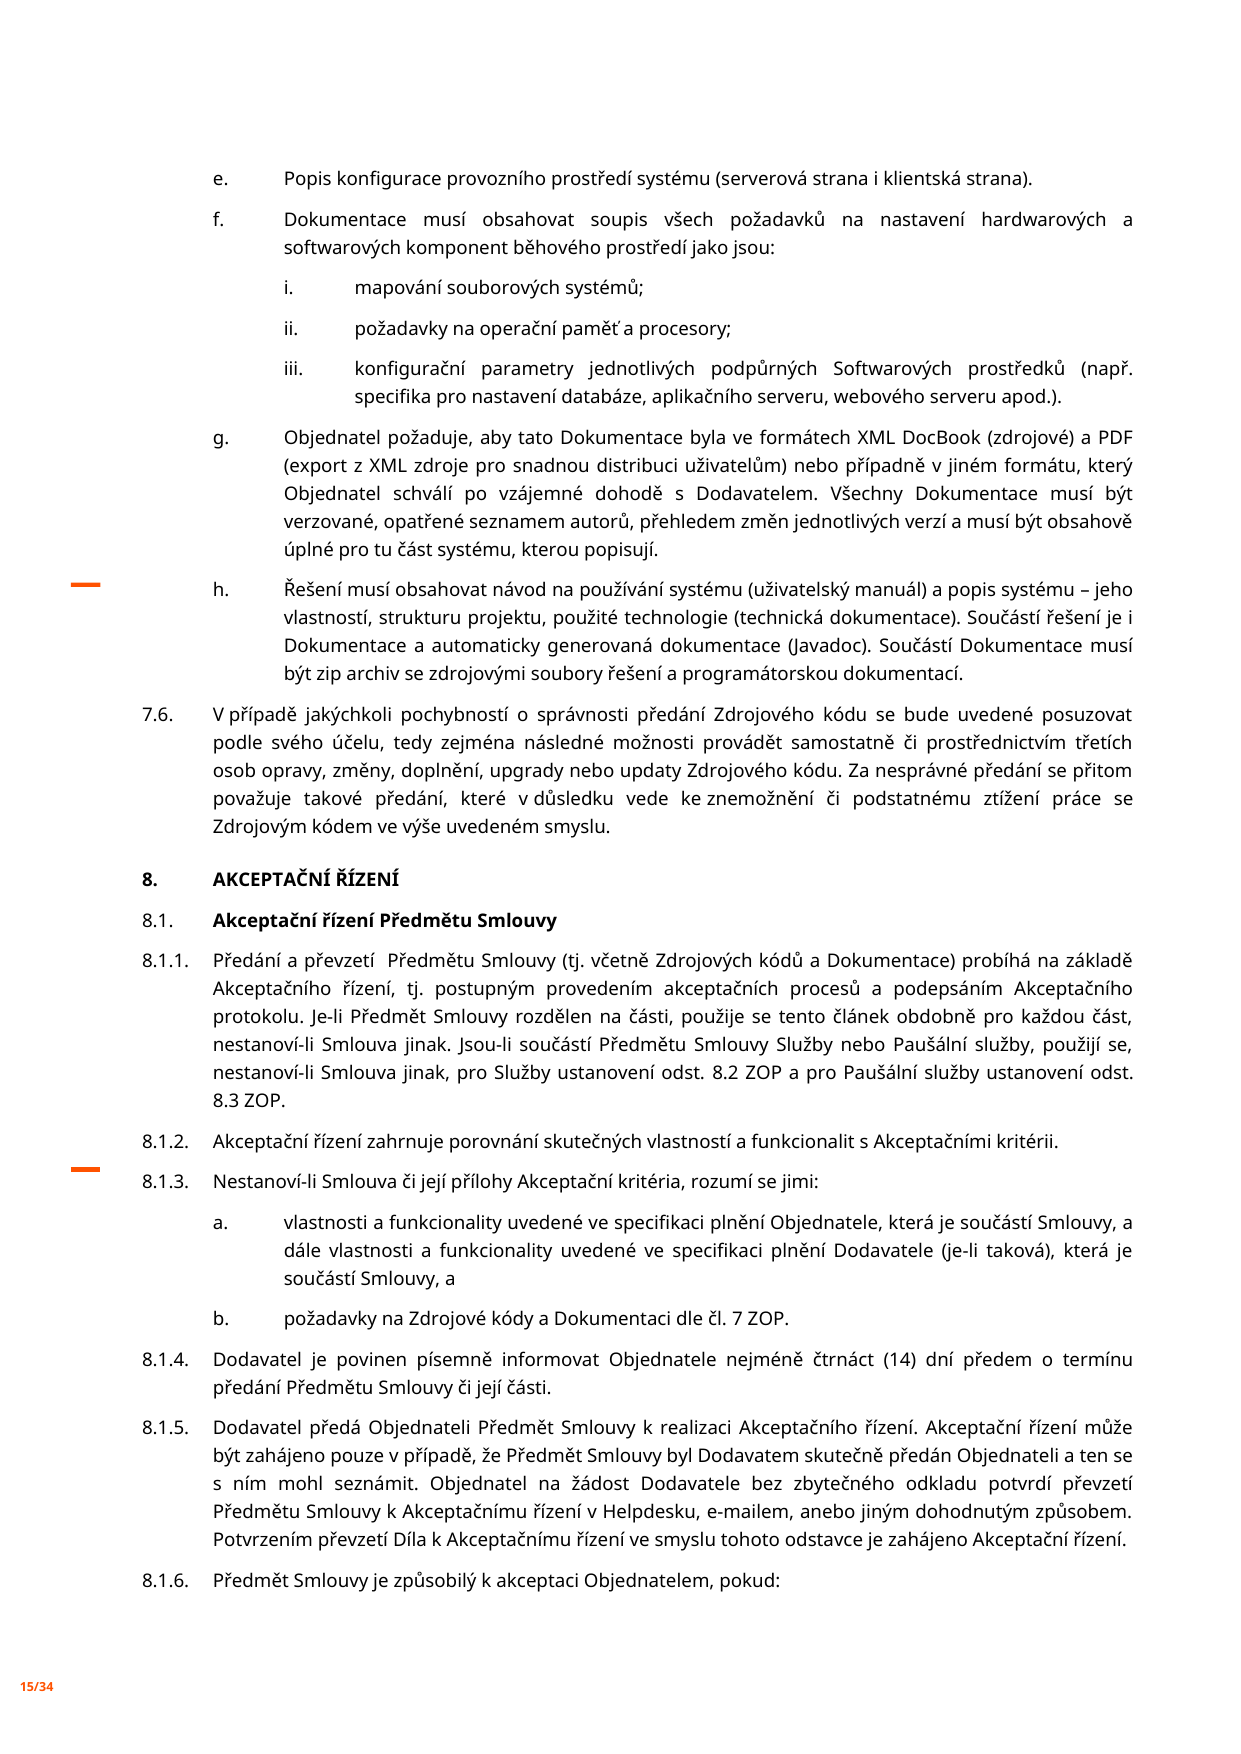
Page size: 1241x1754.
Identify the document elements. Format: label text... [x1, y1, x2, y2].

text požadavky na Zdrojové kódy a Dokumentaci dle čl. 7 ZOP. [213, 1306, 1134, 1331]
text Řešení musí obsahovat návod na používání systému (uživatelský manuál) a popis systému – jeho vlastností, strukturu projektu, použité technologie (technická dokumentace). Součástí řešení je i Dokumentace a automaticky generovaná dokumentace (Javadoc). Součástí Dokumentace musí být zip archiv se zdrojovými soubory řešení a programátorskou dokumentací. [213, 577, 1134, 686]
text V případě jakýchkoli pochybností o správnosti předání Zdrojového kódu se bude uvedené posuzovat podle svého účelu, tedy zejména následné možnosti provádět samostatně či prostřednictvím třetích osob opravy, změny, doplnění, upgrady nebo updaty Zdrojového kódu. Za nesprávné předání se přitom považuje takové předání, které v důsledku vede ke znemožnění či podstatnému ztížení práce se Zdrojovým kódem ve výše uvedeném smyslu. [142, 701, 1134, 839]
text Předání a převzetí Předmětu Smlouvy (tj. včetně Zdrojových kódů a Dokumentace) probíhá na základě Akceptačního řízení, tj. postupným provedením akceptačních procesů a podepsáním Akceptačního protokolu. Je-li Předmět Smlouvy rozdělen na části, použije se tento článek obdobně pro každou část, nestanoví-li Smlouva jinak. Jsou-li součástí Předmětu Smlouvy Služby nebo Paušální služby, použijí se, nestanoví-li Smlouva jinak, pro Služby ustanovení odst. 8.2 ZOP a pro Paušální služby ustanovení odst. 8.3 ZOP. [142, 947, 1134, 1113]
text Dodavatel je povinen písemně informovat Objednatele nejméně čtrnáct (14) dní předem o termínu předání Předmětu Smlouvy či její části. [142, 1346, 1134, 1400]
text Objednatel požaduje, aby tato Dokumentace byla ve formátech XML DocBook (zdrojové) a PDF (export z XML zdroje pro snadnou distribuci uživatelům) nebo případně v jiném formátu, který Objednatel schválí po vzájemné dohodě s Dodavatelem. Všechny Dokumentace musí být verzované, opatřené seznamem autorů, přehledem změn jednotlivých verzí a musí být obsahově úplné pro tu část systému, kterou popisují. [213, 424, 1134, 562]
text Akceptační řízení [142, 866, 1134, 892]
list požadavky na operační paměť a procesory; [283, 315, 1134, 341]
list konfigurační parametry jednotlivých podpůrných Softwarových prostředků (např. specifika pro nastavení databáze, aplikačního serveru, webového serveru apod.). [283, 356, 1134, 409]
text Akceptační řízení zahrnuje porovnání skutečných vlastností a funkcionalit s Akceptačními kritérii. [142, 1128, 1134, 1153]
text Předmět Smlouvy je způsobilý k akceptaci Objednatelem, pokud: [142, 1567, 1134, 1593]
text Akceptační řízení Předmětu Smlouvy [142, 907, 1134, 932]
text Popis konfigurace provozního prostředí systému (serverová strana i klientská strana). [213, 165, 1134, 191]
text vlastnosti a funkcionality uvedené ve specifikaci plnění Objednatele, která je součástí Smlouvy, a dále vlastnosti a funkcionality uvedené ve specifikaci plnění Dodavatele (je-li taková), která je součástí Smlouvy, a [213, 1209, 1134, 1291]
text Dokumentace musí obsahovat soupis všech požadavků na nastavení hardwarových a softwarových komponent běhového prostředí jako jsou: [213, 206, 1134, 259]
text Dodavatel předá Objednateli Předmět Smlouvy k realizaci Akceptačního řízení. Akceptační řízení může být zahájeno pouze v případě, že Předmět Smlouvy byl Dodavatem skutečně předán Objednateli a ten se s ním mohl seznámit. Objednatel na žádost Dodavatele bez zbytečného odkladu potvrdí převzetí Předmětu Smlouvy k Akceptačnímu řízení v Helpdesku, e-mailem, anebo jiným dohodnutým způsobem. Potvrzením převzetí Díla k Akceptačnímu řízení ve smyslu tohoto odstavce je zahájeno Akceptační řízení. [142, 1415, 1134, 1552]
text Nestanoví-li Smlouva či její přílohy Akceptační kritéria, rozumí se jimi: [142, 1168, 1134, 1194]
list mapování souborových systémů; [283, 274, 1134, 300]
